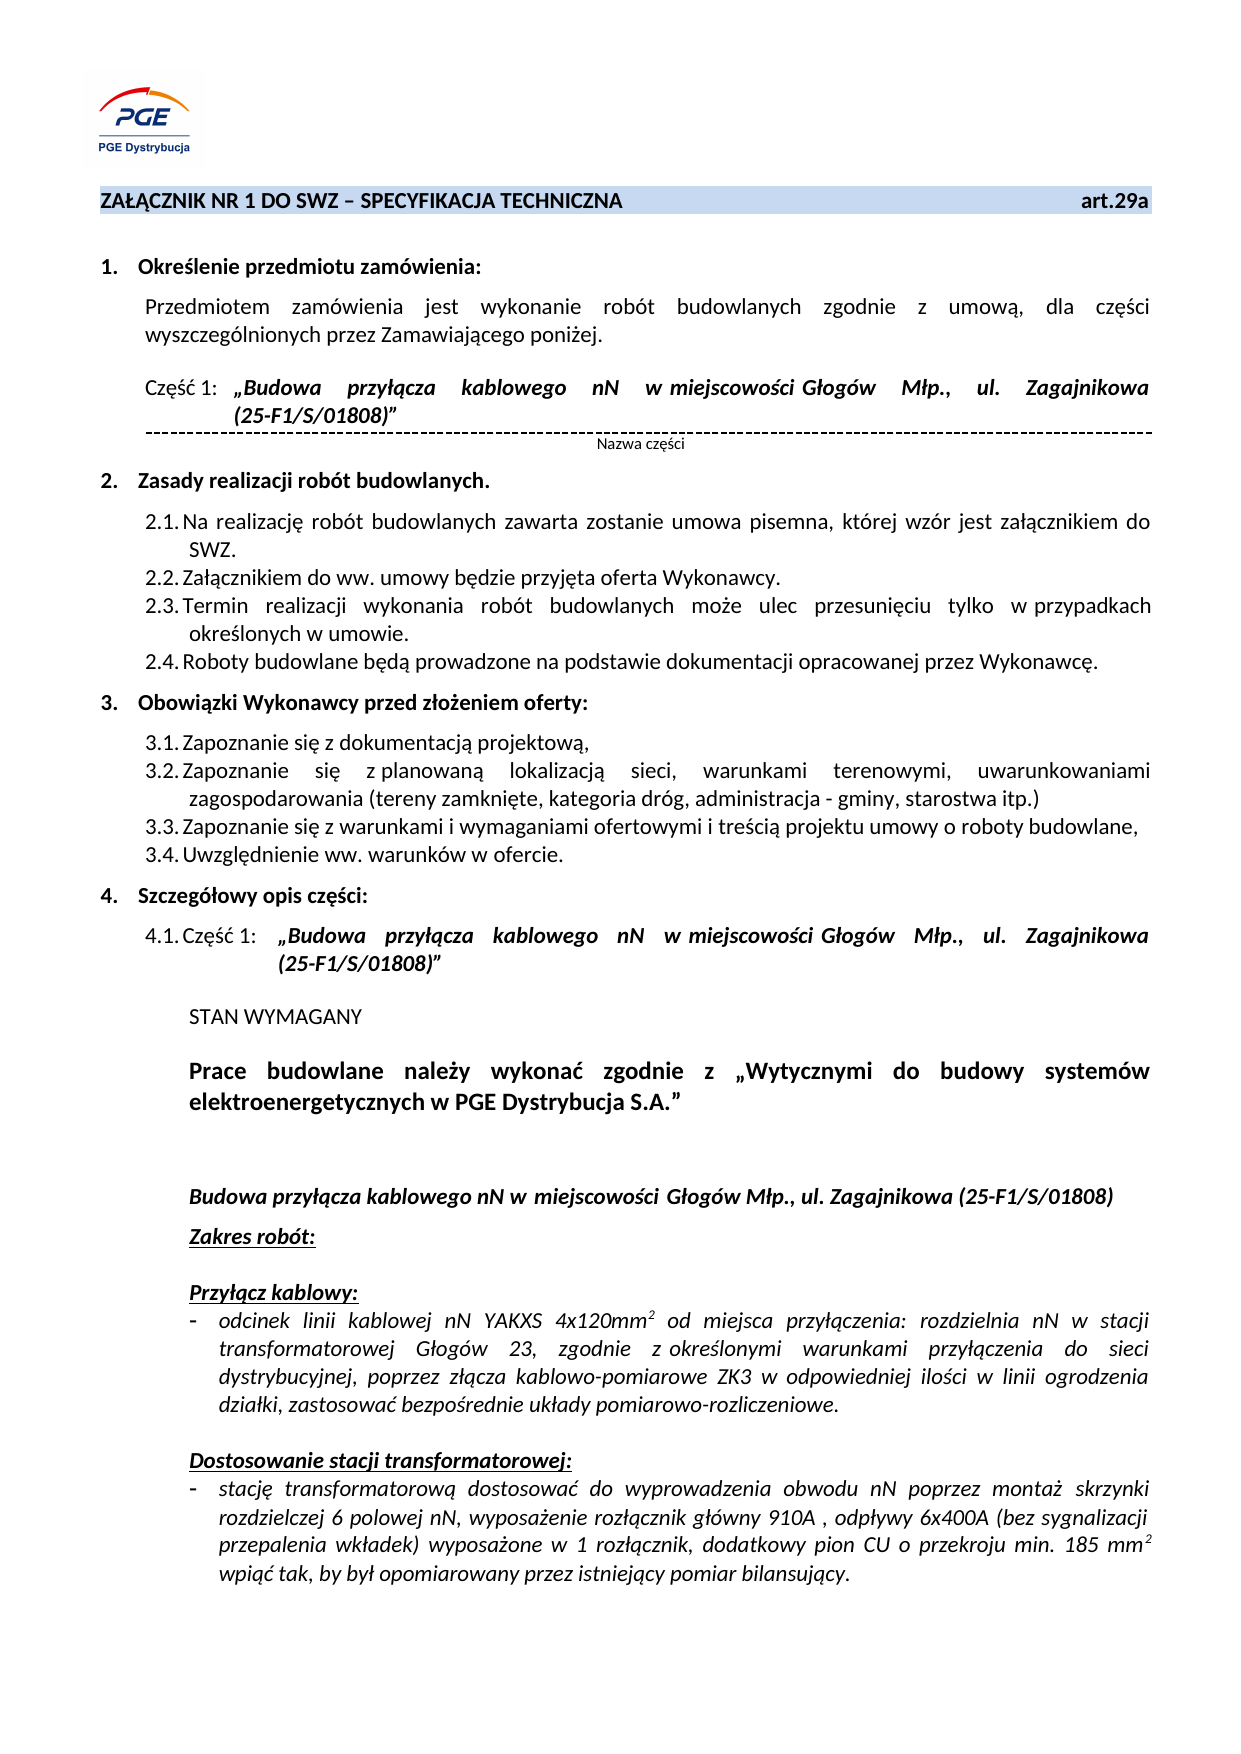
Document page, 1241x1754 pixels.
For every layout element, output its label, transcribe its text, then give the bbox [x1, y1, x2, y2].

text ZAŁĄCZNIK NR 1 DO SWZ – SPECYFIKACJA TECHNICZNA art.29a [100, 186, 1152, 214]
text Prace budowlane należy wykonać zgodnie z „Wytycznymi do budowy systemów elektroenergetycznych w PGE Dystrybucja S.A.” [189, 1055, 1152, 1116]
list Roboty budowlane będą prowadzone na podstawie dokumentacji opracowanej przez Wykonawcę. [145, 647, 1152, 675]
text STAN WYMAGANY [189, 1002, 1152, 1030]
list Szczegółowy opis części: [100, 881, 1152, 909]
list Określenie przedmiotu zamówienia: [100, 252, 1152, 280]
list Na realizację robót budowlanych zawarta zostanie umowa pisemna, której wzór jest załącznikiem do SWZ. [145, 507, 1152, 563]
list Zapoznanie się z planowaną lokalizacją sieci, warunkami terenowymi, uwarunkowaniami zagospodarowania (tereny zamknięte, kategoria dróg, administracja - gminy, starostwa itp.) [145, 756, 1152, 812]
list Część 1: „Budowa przyłącza kablowego nN w miejscowości Głogów Młp., ul. Zagajnikowa (25-F1/S/01808)” [145, 921, 1152, 977]
list stację transformatorową dostosować do wyprowadzenia obwodu nN poprzez montaż skrzynki rozdzielczej 6 polowej nN, wyposażenie rozłącznik główny 910A , odpływy 6x400A (bez sygnalizacji przepalenia wkładek) wyposażone w 1 rozłącznik, dodatkowy pion CU o przekroju min. 185 mm2 wpiąć tak, by był opomiarowany przez istniejący pomiar bilansujący. [189, 1474, 1152, 1587]
text Dostosowanie stacji transformatorowej: [189, 1447, 1152, 1474]
list Załącznikiem do ww. umowy będzie przyjęta oferta Wykonawcy. [145, 563, 1152, 591]
list Zapoznanie się z dokumentacją projektową, [145, 728, 1152, 756]
list Zapoznanie się z warunkami i wymaganiami ofertowymi i treścią projektu umowy o roboty budowlane, [145, 812, 1152, 840]
text Przedmiotem zamówienia jest wykonanie robót budowlanych zgodnie z umową, dla części wyszczególnionych przez Zamawiającego poniżej. [145, 292, 1152, 348]
text Przyłącz kablowy: [189, 1278, 1152, 1306]
text Zakres robót: [189, 1222, 1152, 1250]
title Nazwa części [130, 434, 1152, 454]
list Uwzględnienie ww. warunków w ofercie. [145, 840, 1152, 868]
list Obowiązki Wykonawcy przed złożeniem oferty: [100, 688, 1152, 716]
picture [82, 70, 207, 168]
list odcinek linii kablowej nN YAKXS 4x120mm2 od miejsca przyłączenia: rozdzielnia nN w stacji transformatorowej Głogów 23, zgodnie z określonymi warunkami przyłączenia do sieci dystrybucyjnej, poprzez złącza kablowo-pomiarowe ZK3 w odpowiedniej ilości w linii ogrodzenia działki, zastosować bezpośrednie układy pomiarowo-rozliczeniowe. [189, 1306, 1152, 1418]
list Termin realizacji wykonania robót budowlanych może ulec przesunięciu tylko w przypadkach określonych w umowie. [145, 591, 1152, 647]
list Zasady realizacji robót budowlanych. [100, 466, 1152, 494]
title Część 1: „Budowa przyłącza kablowego nN w miejscowości Głogów Młp., ul. Zagajnikowa (25-F1/S/01808)” [145, 373, 1152, 434]
text Budowa przyłącza kablowego nN w miejscowości Głogów Młp., ul. Zagajnikowa (25-F1/S/01808) [189, 1182, 1152, 1210]
